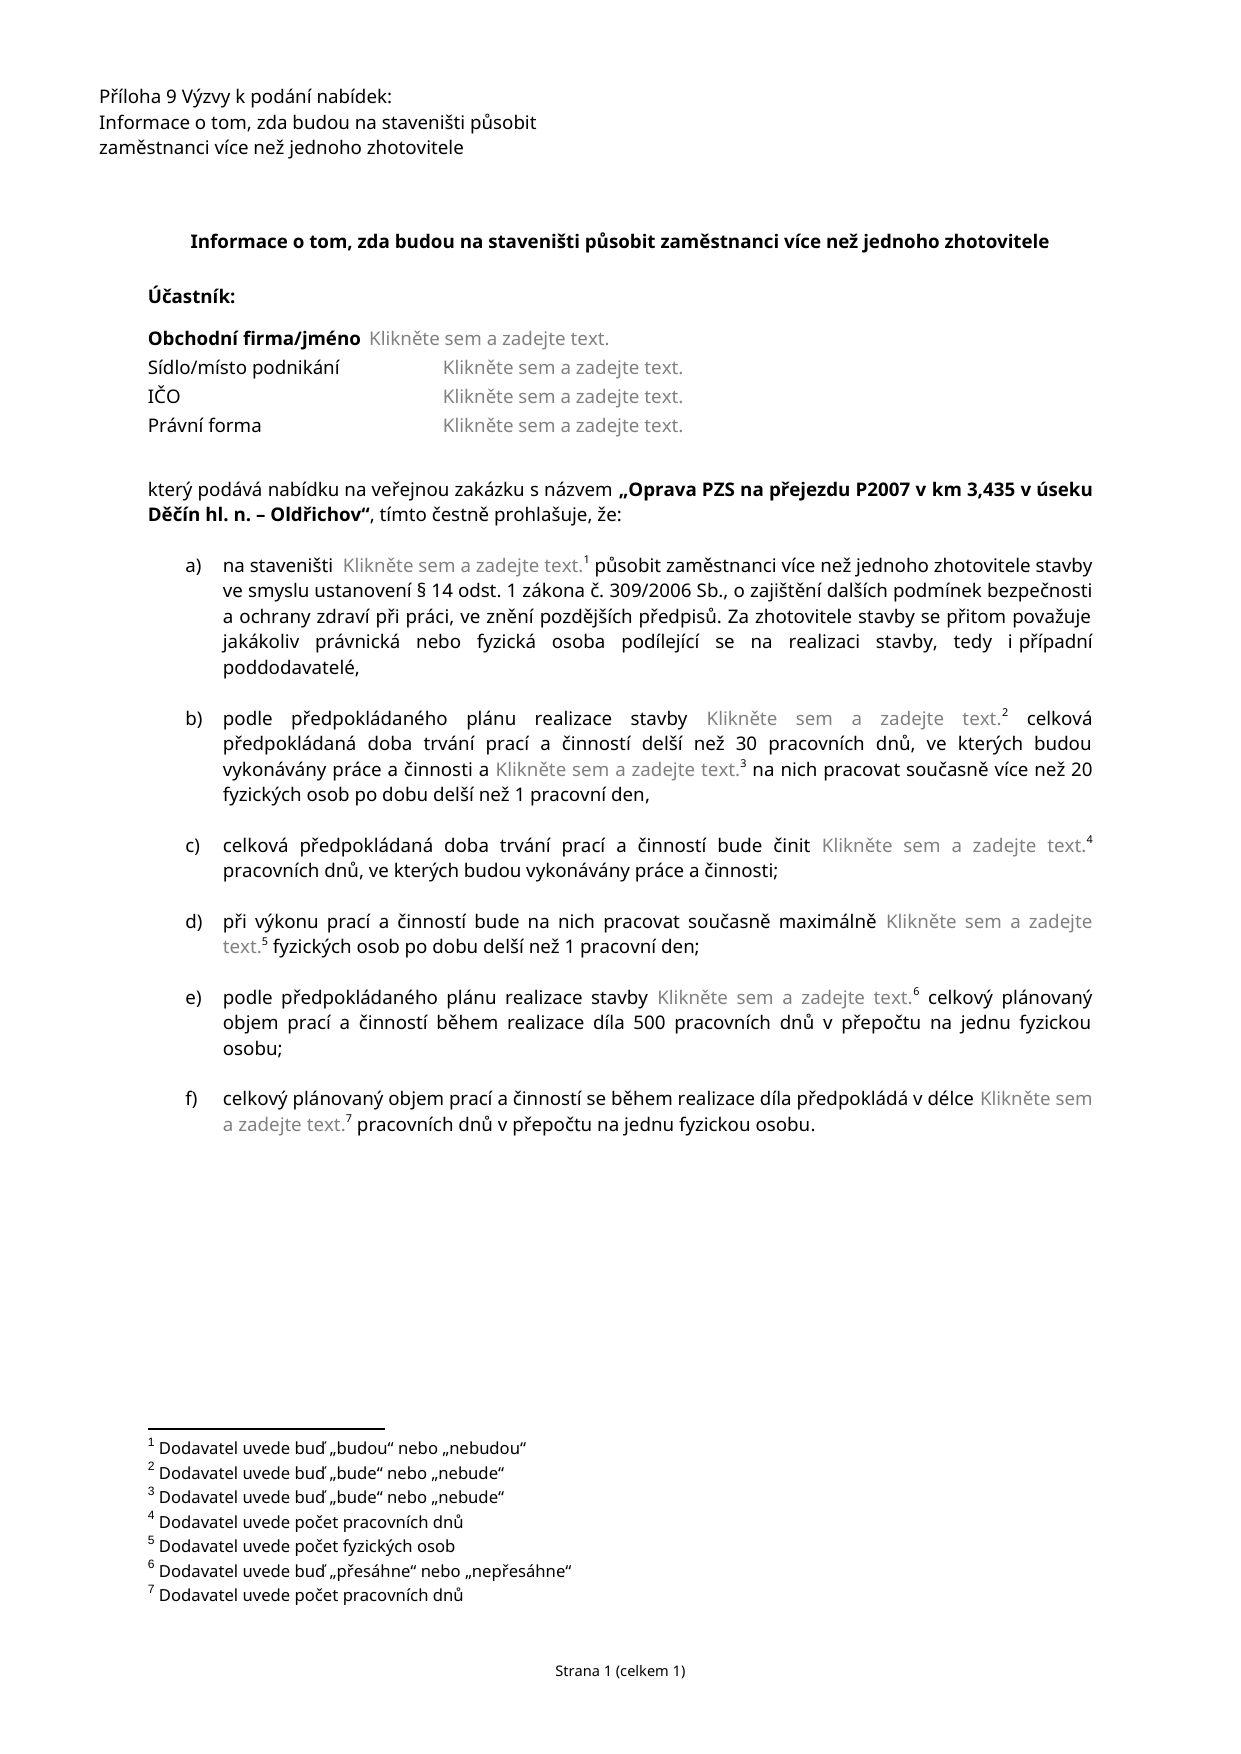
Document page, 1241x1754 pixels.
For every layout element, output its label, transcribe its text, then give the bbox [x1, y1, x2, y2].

list podle předpokládaného plánu realizace stavby celková předpokládaná doba trvání prací a činností delší než 30 pracovních dnů, ve kterých budou vykonávány práce a činnosti a na nich pracovat současně více než 20 fyzických osob po dobu delší než 1 pracovní den, [185, 705, 1093, 807]
text IČO [148, 380, 1093, 409]
text Právní forma [148, 409, 1093, 438]
list celkový plánovaný objem prací a činností se během realizace díla předpokládá v délce pracovních dnů v přepočtu na jednu fyzickou osobu. [185, 1086, 1093, 1137]
text Sídlo/místo podnikání [148, 351, 1093, 380]
list podle předpokládaného plánu realizace stavby celkový plánovaný objem prací a činností během realizace díla 500 pracovních dnů v přepočtu na jednu fyzickou osobu; [185, 984, 1093, 1061]
title Informace o tom, zda budou na staveništi působit zaměstnanci více než jednoho zhotovitele [148, 228, 1093, 254]
text který podává nabídku na veřejnou zakázku s názvem „Oprava PZS na přejezdu P2007 v km 3,435 v úseku Děčín hl. n. – Oldřichov“, tímto čestně prohlašuje, že: [148, 476, 1093, 527]
text Obchodní firma/jméno [148, 322, 1093, 351]
list při výkonu prací a činností bude na nich pracovat současně maximálně fyzických osob po dobu delší než 1 pracovní den; [185, 908, 1093, 959]
list na staveništi působit zaměstnanci více než jednoho zhotovitele stavby ve smyslu ustanovení § 14 odst. 1 zákona č. 309/2006 Sb., o zajištění dalších podmínek bezpečnosti a ochrany zdraví při práci, ve znění pozdějších předpisů. Za zhotovitele stavby se přitom považuje jakákoliv právnická nebo fyzická osoba podílející se na realizaci stavby, tedy i případní poddodavatelé, [185, 552, 1093, 680]
list celková předpokládaná doba trvání prací a činností bude činit pracovních dnů, ve kterých budou vykonávány práce a činnosti; [185, 832, 1093, 883]
text Účastník: [148, 279, 1093, 310]
